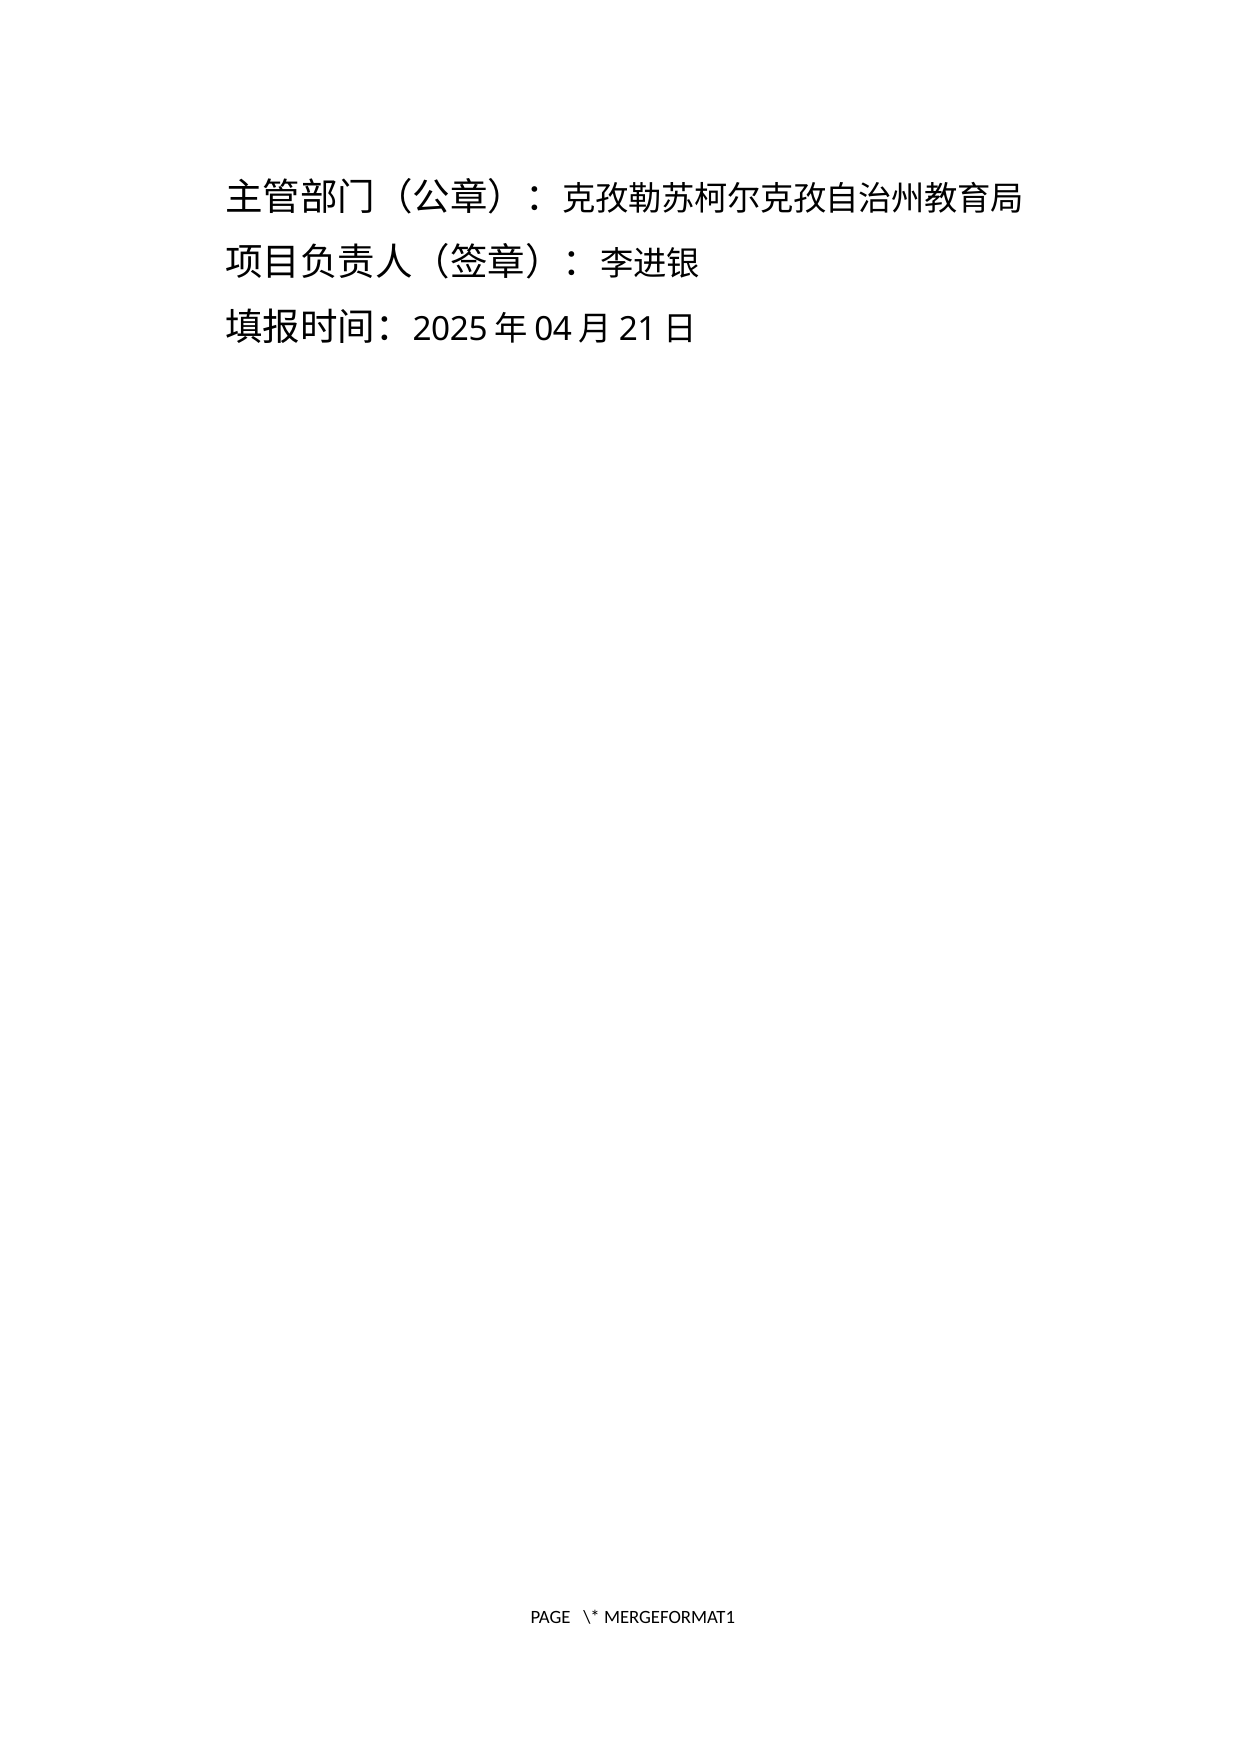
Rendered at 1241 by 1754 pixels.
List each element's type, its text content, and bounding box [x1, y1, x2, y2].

text 主管部门（公章）：克孜勒苏柯尔克孜自治州教育局 [187, 162, 1078, 227]
text 项目负责人（签章）：李进银 [187, 227, 1078, 292]
text 填报时间：2025年04月21日 [187, 292, 1078, 357]
